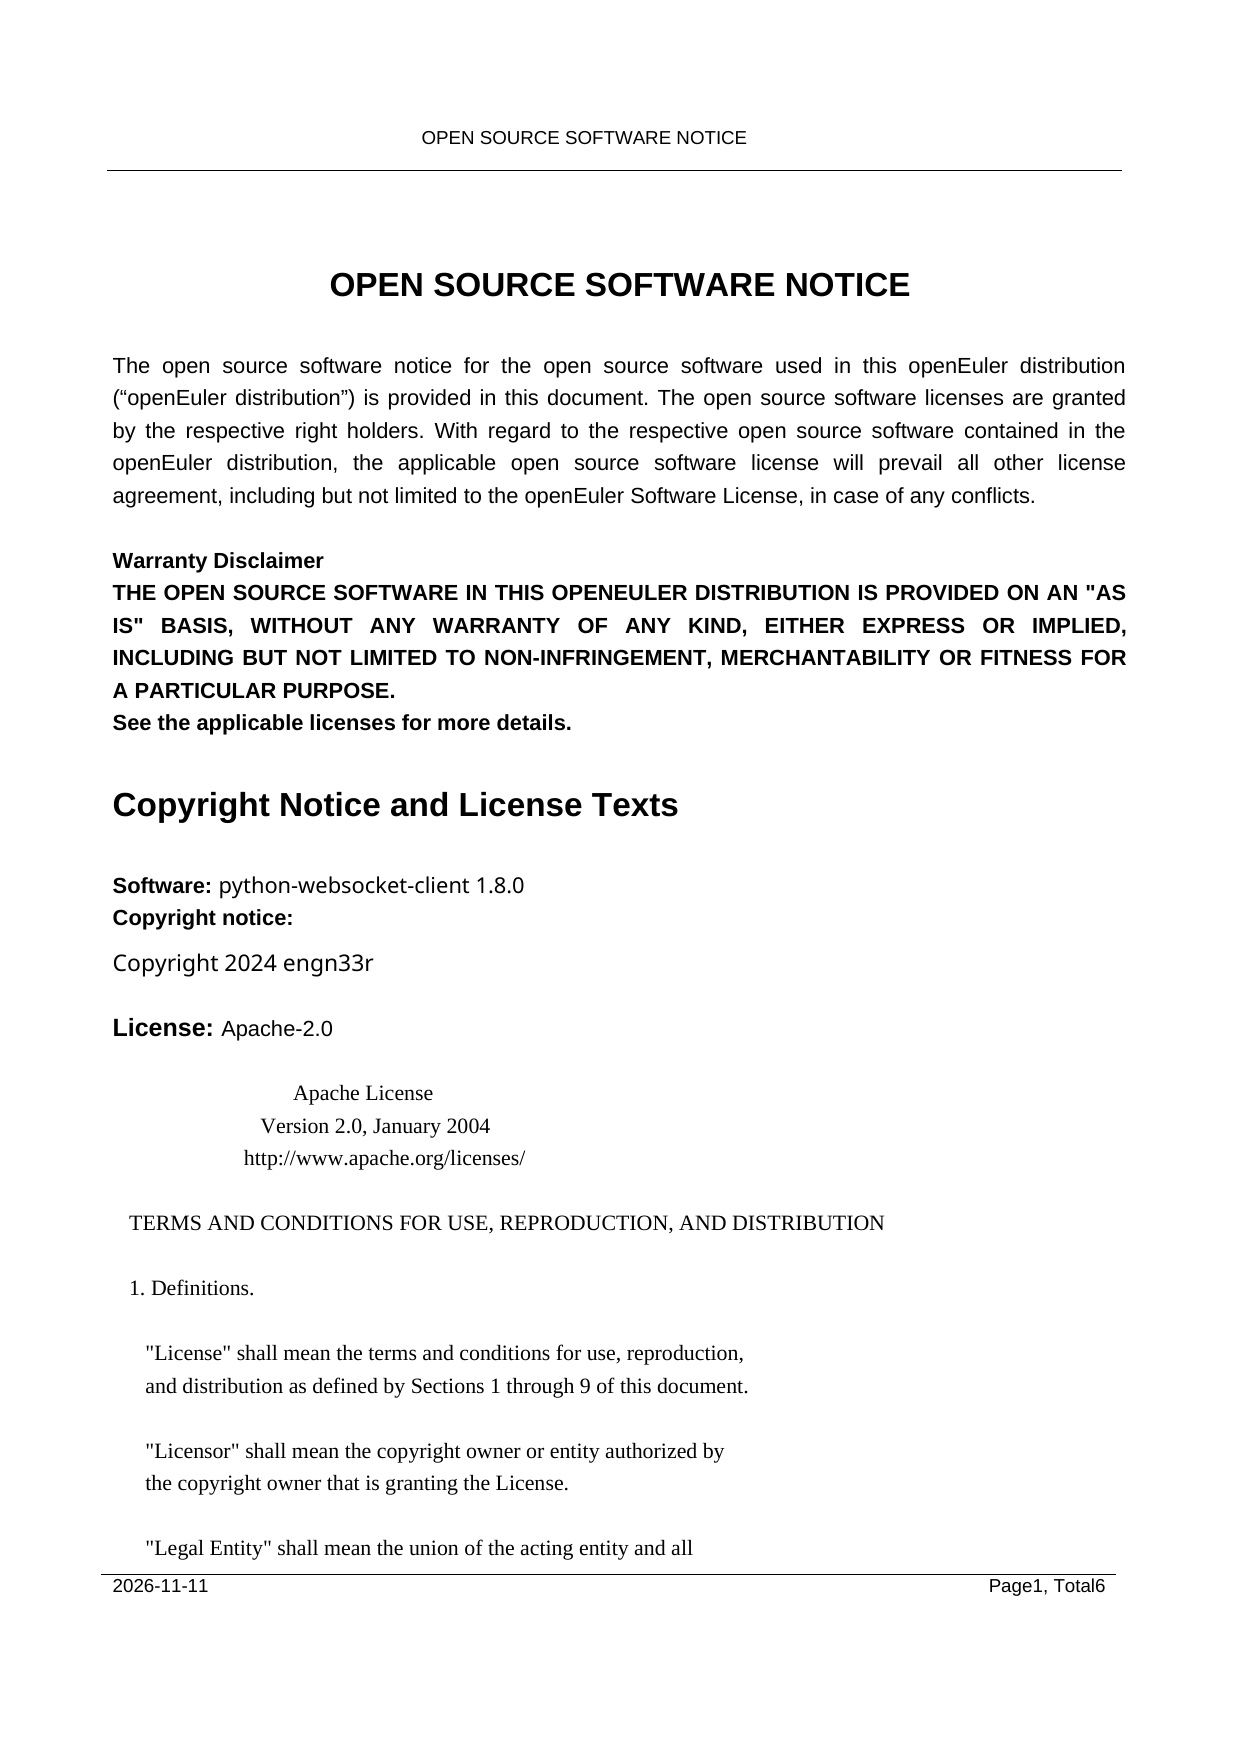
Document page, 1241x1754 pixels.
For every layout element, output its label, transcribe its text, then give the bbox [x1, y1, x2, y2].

text The open source software notice for the open source software used in this openEuler distribution (“openEuler distribution”) is provided in this document. The open source software licenses are granted by the respective right holders. With regard to the respective open source software contained in the openEuler distribution, the applicable open source software license will prevail all other license agreement, including but not limited to the openEuler Software License, in case of any conflicts. [112, 349, 1128, 511]
text Copyright notice: [112, 901, 1128, 934]
text Copyright Notice and License Texts [112, 771, 1128, 836]
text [112, 1044, 1128, 1564]
text Copyright 2024 engn33r [112, 947, 1128, 1012]
text THE OPEN SOURCE SOFTWARE IN THIS OPENEULER DISTRIBUTION IS PROVIDED ON AN "AS IS" BASIS, WITHOUT ANY WARRANTY OF ANY KIND, EITHER EXPRESS OR IMPLIED, INCLUDING BUT NOT LIMITED TO NON-INFRINGEMENT, MERCHANTABILITY OR FITNESS FOR A PARTICULAR PURPOSE. See the applicable licenses for more details. [112, 576, 1128, 739]
text License: Apache-2.0 [112, 1012, 1128, 1044]
text Warranty Disclaimer [112, 544, 1128, 576]
text OPEN SOURCE SOFTWARE NOTICE [112, 251, 1128, 316]
title Software: python-websocket-client 1.8.0 [112, 869, 1128, 901]
